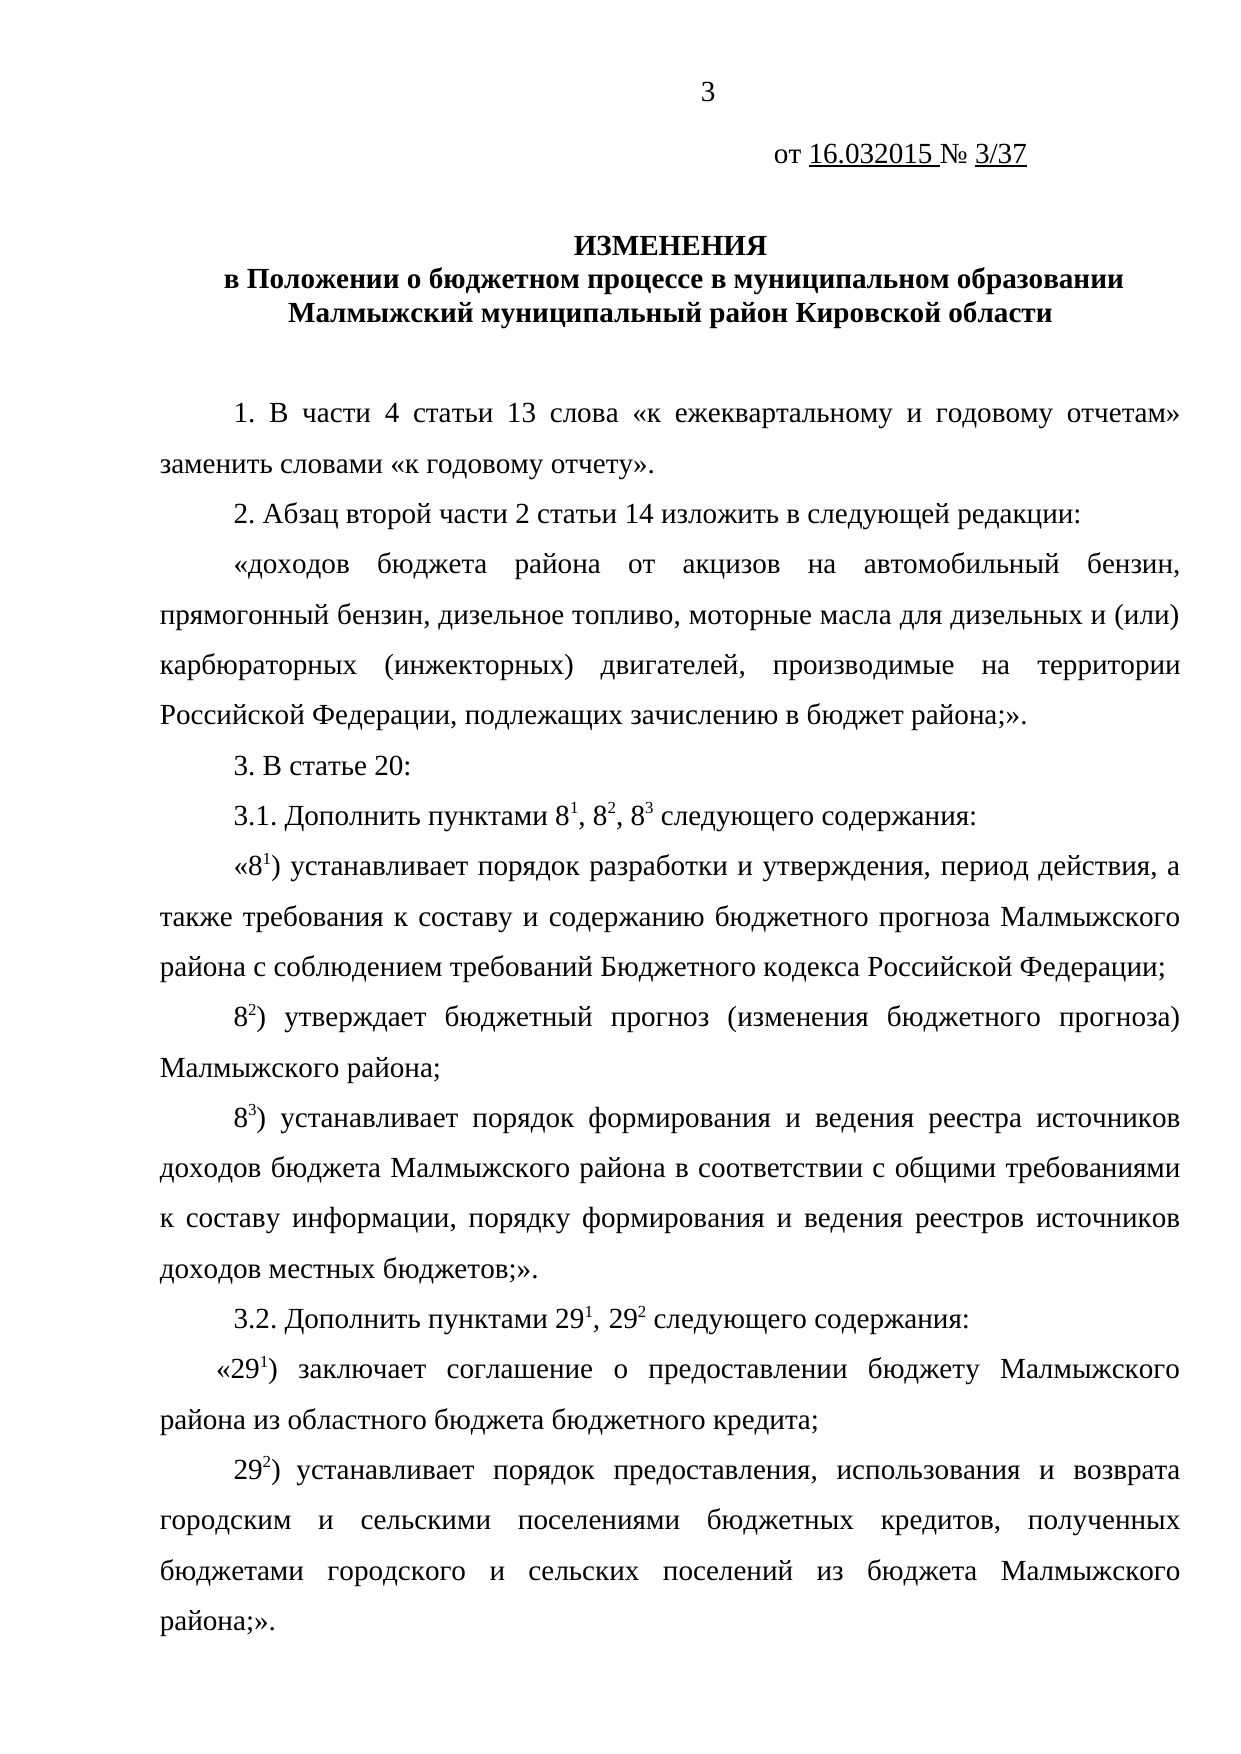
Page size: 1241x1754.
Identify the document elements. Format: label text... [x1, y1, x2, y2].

text 292) устанавливает порядок предоставления, использования и возврата городским и сельскими поселениями бюджетных кредитов, полученных бюджетами городского и сельских поселений из бюджета Малмыжского района;». [159, 1452, 1181, 1637]
text «доходов бюджета района от акцизов на автомобильный бензин, прямогонный бензин, дизельное топливо, моторные масла для дизельных и (или) карбюраторных (инжекторных) двигателей, производимые на территории Российской Федерации, подлежащих зачислению в бюджет района;». [159, 547, 1181, 731]
text 1. В части 4 статьи 13 слова «к ежеквартальному и годовому отчетам» заменить словами «к годовому отчету». [159, 396, 1181, 479]
text 3. В статье 20: [159, 748, 1181, 781]
text 2. Абзац второй части 2 статьи 14 изложить в следующей редакции: [159, 496, 1181, 530]
text 82) утверждает бюджетный прогноз (изменения бюджетного прогноза) Малмыжского района; [159, 999, 1181, 1083]
text в Положении о бюджетном процессе в муниципальном образовании Малмыжский муниципальный район Кировской области [159, 261, 1181, 328]
text 3.2. Дополнить пунктами 291, 292 следующего содержания: [159, 1301, 1181, 1335]
text 3.1. Дополнить пунктами 81, 82, 83 следующего содержания: [159, 798, 1181, 832]
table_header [763, 136, 1206, 170]
text 83) устанавливает порядок формирования и ведения реестра источников доходов бюджета Малмыжского района в соответствии с общими требованиями к составу информации, порядку формирования и ведения реестров источников доходов местных бюджетов;». [159, 1100, 1181, 1284]
title ИЗМЕНЕНИЯ [159, 228, 1181, 261]
text «81) устанавливает порядок разработки и утверждения, период действия, а также требования к составу и содержанию бюджетного прогноза Малмыжского района с соблюдением требований Бюджетного кодекса Российской Федерации; [159, 848, 1181, 983]
text «291) заключает соглашение о предоставлении бюджету Малмыжского района из областного бюджета бюджетного кредита; [159, 1352, 1181, 1435]
